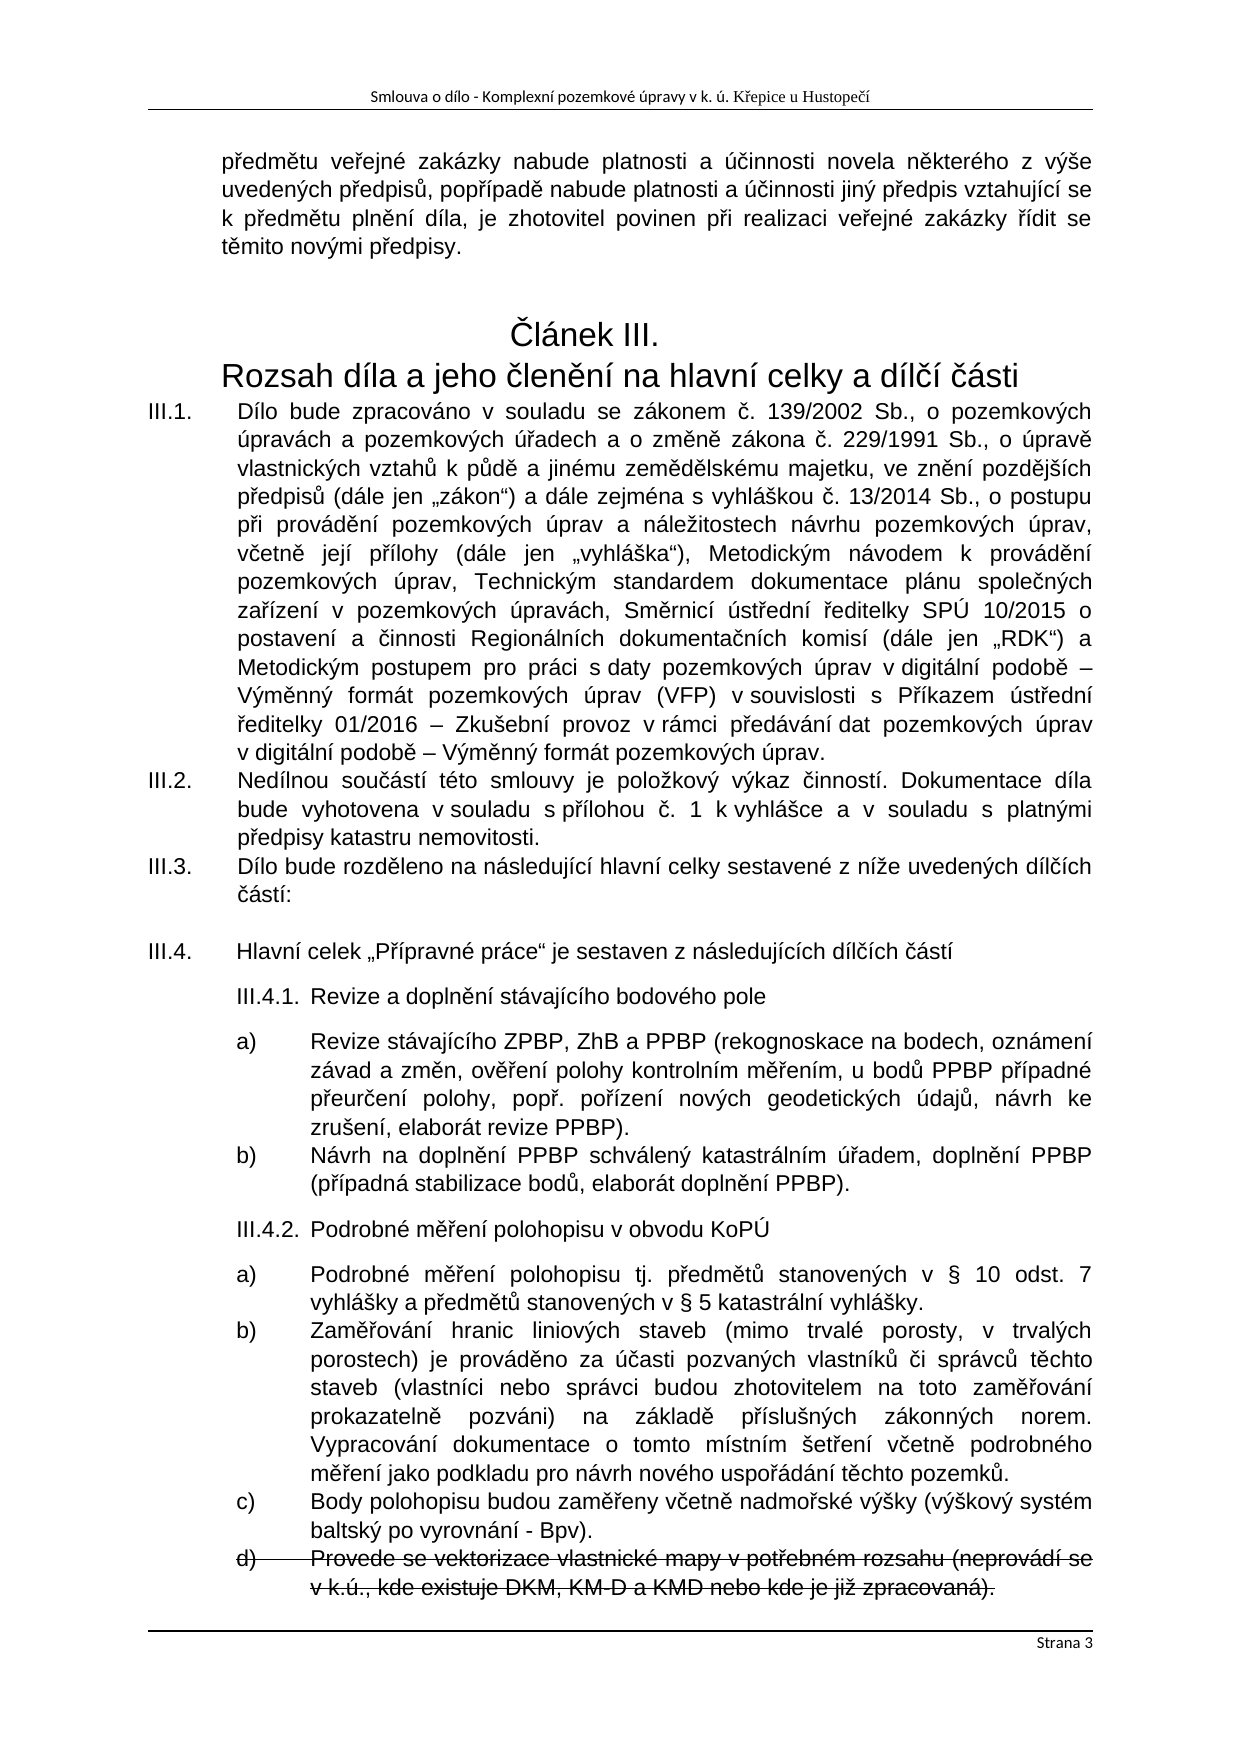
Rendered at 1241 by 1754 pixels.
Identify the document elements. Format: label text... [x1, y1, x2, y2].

text Podrobné měření polohopisu v obvodu KoPÚ [236, 1216, 1093, 1242]
text Podrobné měření polohopisu tj. předmětů stanovených v § 10 odst. 7 vyhlášky a předmětů stanovených v § 5 katastrální vyhlášky. [236, 1261, 1093, 1315]
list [148, 148, 1093, 259]
subtitle Rozsah díla a jeho členění na hlavní celky a dílčí části [148, 315, 1093, 395]
text Provede se vektorizace vlastnické mapy v potřebném rozsahu (neprovádí se v k.ú., kde existuje DKM, KM-D a KMD nebo kde je již zpracovaná). [236, 1560, 1093, 1600]
list Hlavní celek „Přípravné práce“ je sestaven z následujících dílčích částí [148, 938, 1093, 964]
text Body polohopisu budou zaměřeny včetně nadmořské výšky (výškový systém baltský po vyrovnání - Bpv). [236, 1488, 1093, 1543]
list Dílo bude rozděleno na následující hlavní celky sestavené z níže uvedených dílčích částí: [148, 853, 1093, 907]
list Nedílnou součástí této smlouvy je položkový výkaz činností. Dokumentace díla bude vyhotovena v souladu s přílohou č. 1 k vyhlášce a v souladu s platnými předpisy katastru nemovitosti. [148, 767, 1093, 851]
text Revize a doplnění stávajícího bodového pole [236, 983, 1093, 1009]
text Provede se vektorizace vlastnické mapy v potřebném rozsahu (neprovádí se v k.ú., kde existuje DKM, KM-D a KMD nebo kde je již zpracovaná). [236, 1545, 1093, 1559]
text Zaměřování hranic liniových staveb (mimo trvalé porosty, v trvalých porostech) je prováděno za účasti pozvaných vlastníků či správců těchto staveb (vlastníci nebo správci budou zhotovitelem na toto zaměřování prokazatelně pozváni) na základě příslušných zákonných norem. Vypracování dokumentace o tomto místním šetření včetně podrobného měření jako podkladu pro návrh nového uspořádání těchto pozemků. [236, 1317, 1093, 1486]
text Revize stávajícího ZPBP, ZhB a PPBP (rekognoskace na bodech, oznámení závad a změn, ověření polohy kontrolním měřením, u bodů PPBP případné přeurčení polohy, popř. pořízení nových geodetických údajů, návrh ke zrušení, elaborát revize PPBP). [236, 1028, 1093, 1140]
text Návrh na doplnění PPBP schválený katastrálním úřadem, doplnění PPBP (případná stabilizace bodů, elaborát doplnění PPBP). [236, 1142, 1093, 1197]
list Dílo bude zpracováno v souladu se zákonem č. 139/2002 Sb., o pozemkových úpravách a pozemkových úřadech a o změně zákona č. 229/1991 Sb., o úpravě vlastnických vztahů k půdě a jinému zemědělskému majetku, ve znění pozdějších předpisů (dále jen „zákon“) a dále zejména s vyhláškou č. 13/2014 Sb., o postupu při provádění pozemkových úprav a náležitostech návrhu pozemkových úprav, včetně její přílohy (dále jen „vyhláška“), Metodickým návodem k provádění pozemkových úprav, Technickým standardem dokumentace plánu společných zařízení v pozemkových úpravách, Směrnicí ústřední ředitelky SPÚ 10/2015 o postavení a činnosti Regionálních dokumentačních komisí (dále jen „RDK“) a Metodickým postupem pro práci s daty pozemkových úprav v digitální podobě – Výměnný formát pozemkových úprav (VFP) v souvislosti s Příkazem ústřední ředitelky 01/2016 – Zkušební provoz v rámci předávání dat pozemkových úprav v digitální podobě – Výměnný formát pozemkových úprav. [148, 398, 1093, 765]
